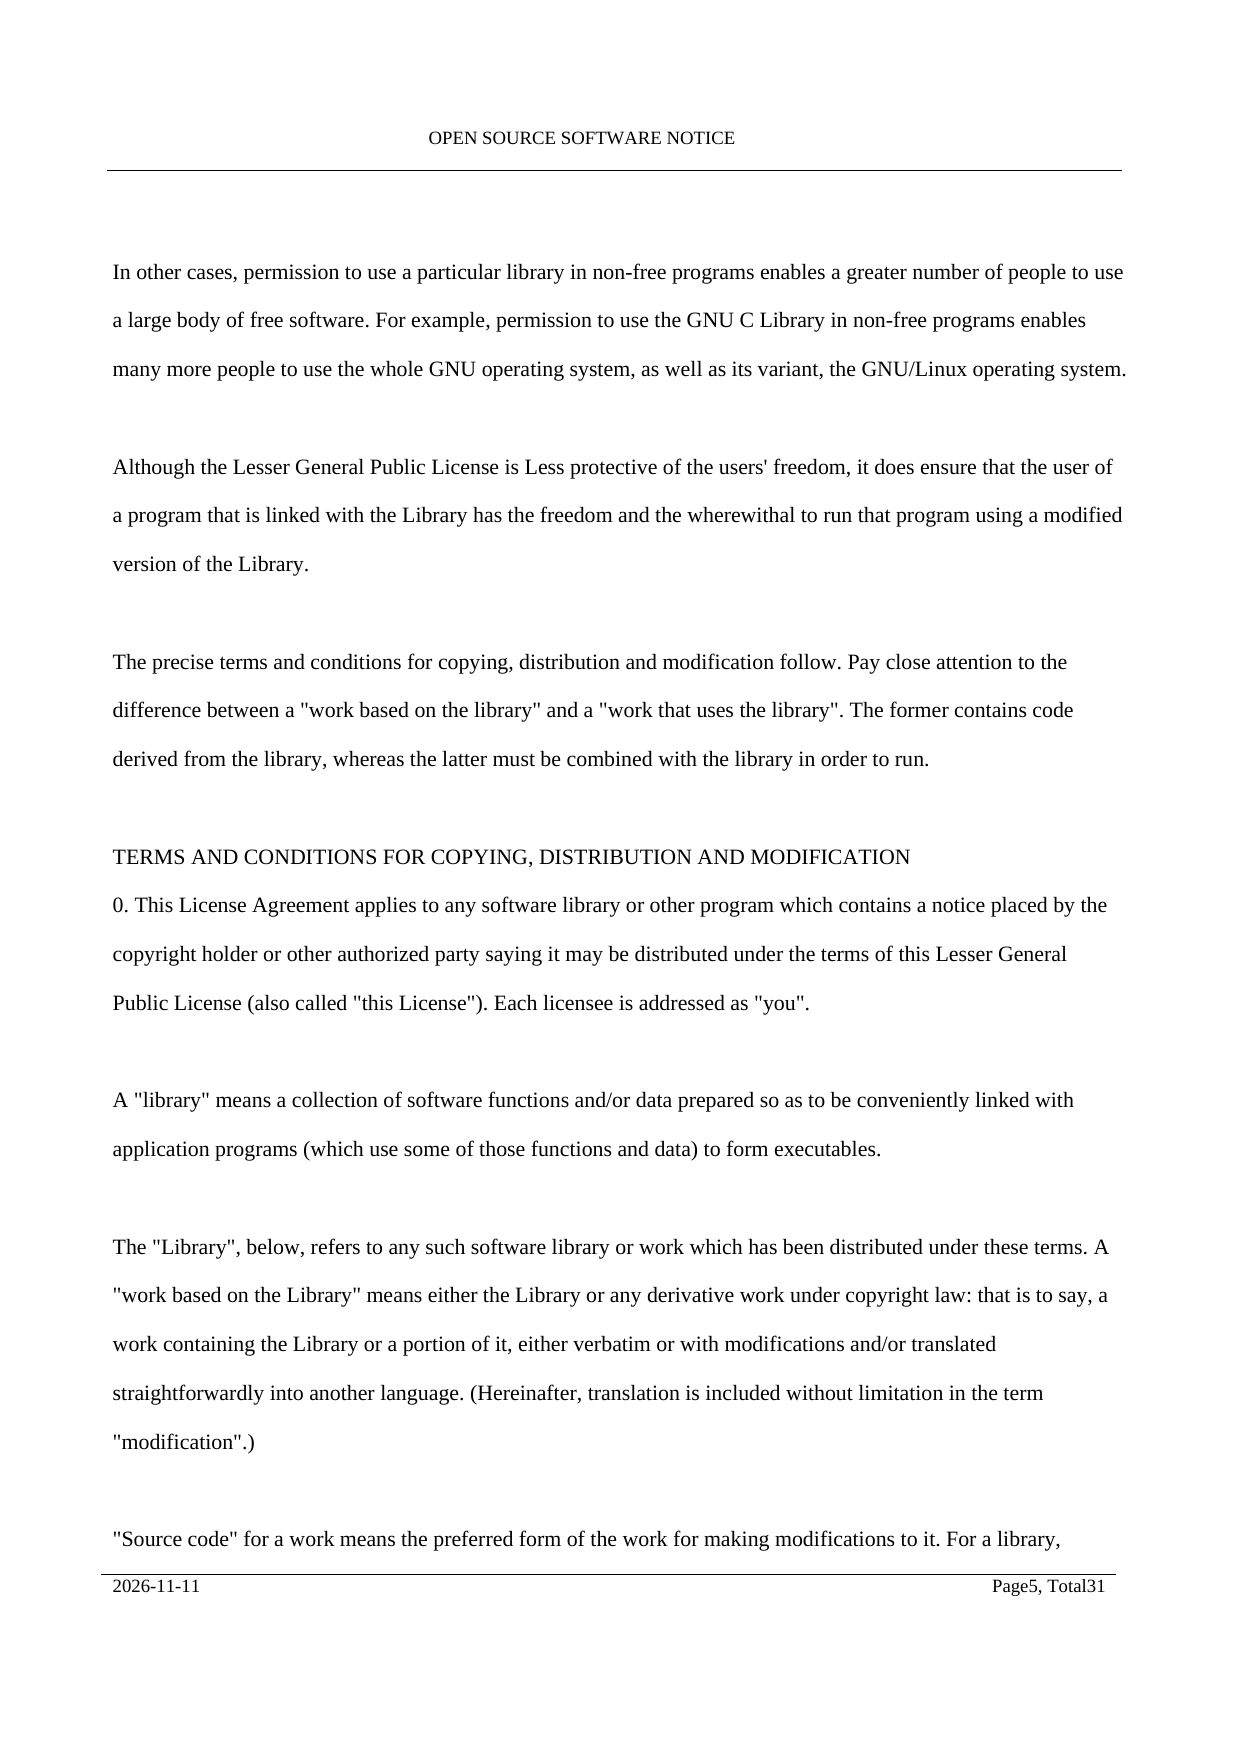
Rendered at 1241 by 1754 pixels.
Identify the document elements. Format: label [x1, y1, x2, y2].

text [112, 206, 1128, 1555]
